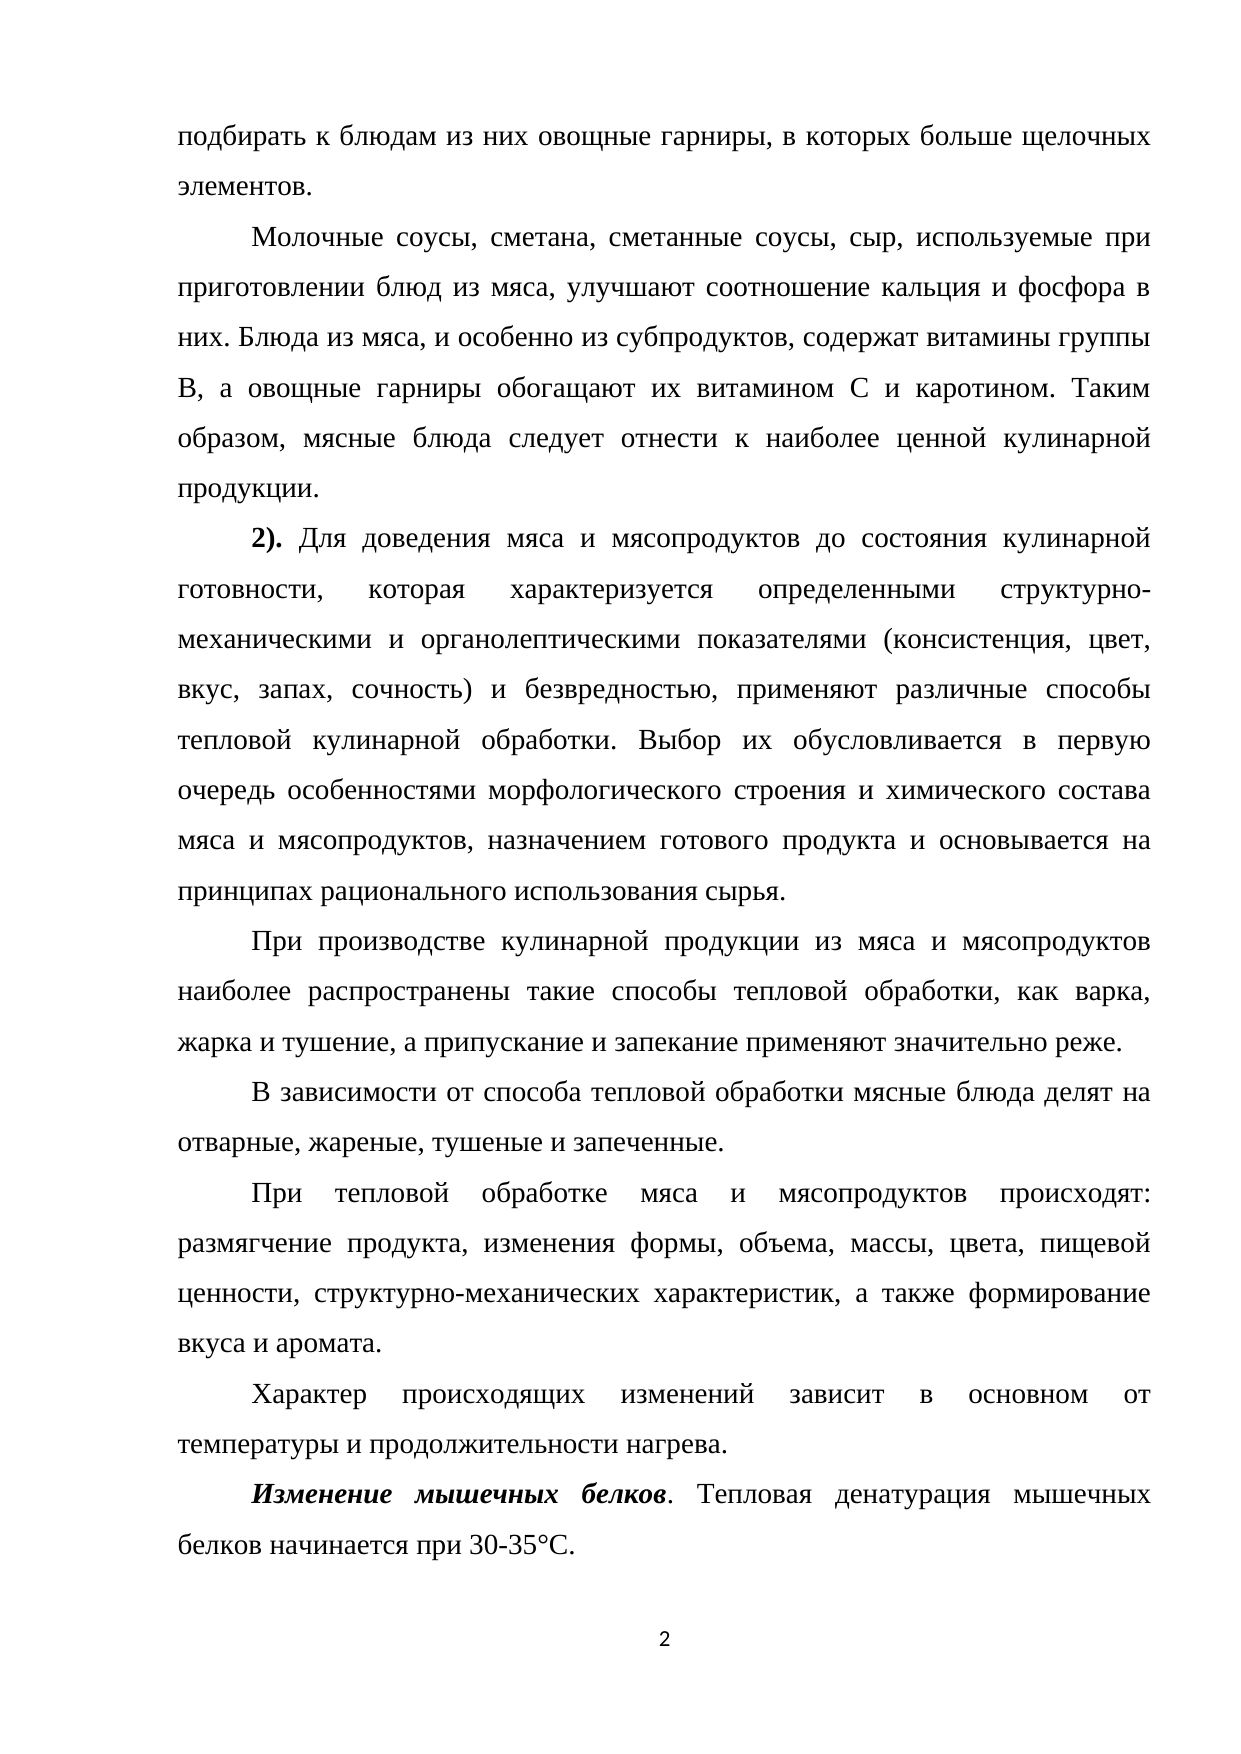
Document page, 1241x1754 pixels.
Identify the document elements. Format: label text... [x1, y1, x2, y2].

text 2). Для доведения мяса и мясопродуктов до состояния кулинарной готовности, которая характеризуется определенными структурно-механическими и органолептическими показателями (консистенция, цвет, вкус, запах, сочность) и безвредностью, применяют различные способы тепловой кулинарной обработки. Выбор их обусловливается в первую очередь особенностями морфологического строения и химического состава мяса и мясопродуктов, назначением готового продукта и основывается на принципах рационального использования сырья. [177, 521, 1152, 906]
text Характер происходящих изменений зависит в основном от температуры и продолжительности нагрева. [177, 1376, 1152, 1460]
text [177, 118, 1152, 202]
text Изменение мышечных белков. Тепловая денатурация мышечных белков начинается при 30-35°С. [177, 1477, 1152, 1560]
text При производстве кулинарной продукции из мяса и мясопродуктов наиболее распространены такие способы тепловой обработки, как варка, жарка и тушение, а припускание и запекание применяют значительно реже. [177, 923, 1152, 1057]
text В зависимости от способа тепловой обработки мясные блюда делят на отварные, жареные, тушеные и запеченные. [177, 1074, 1152, 1158]
text Молочные соусы, сметана, сметанные соусы, сыр, используемые при приготовлении блюд из мяса, улучшают соотношение кальция и фосфора в них. Блюда из мяса, и особенно из субпродуктов, содержат витамины группы В, а овощные гарниры обогащают их витамином С и каротином. Таким образом, мясные блюда следует отнести к наиболее ценной кулинарной продукции. [177, 219, 1152, 504]
text При тепловой обработке мяса и мясопродуктов происходят: размягчение продукта, изменения формы, объема, массы, цвета, пищевой ценности, структурно-механических характеристик, а также формирование вкуса и аромата. [177, 1175, 1152, 1359]
